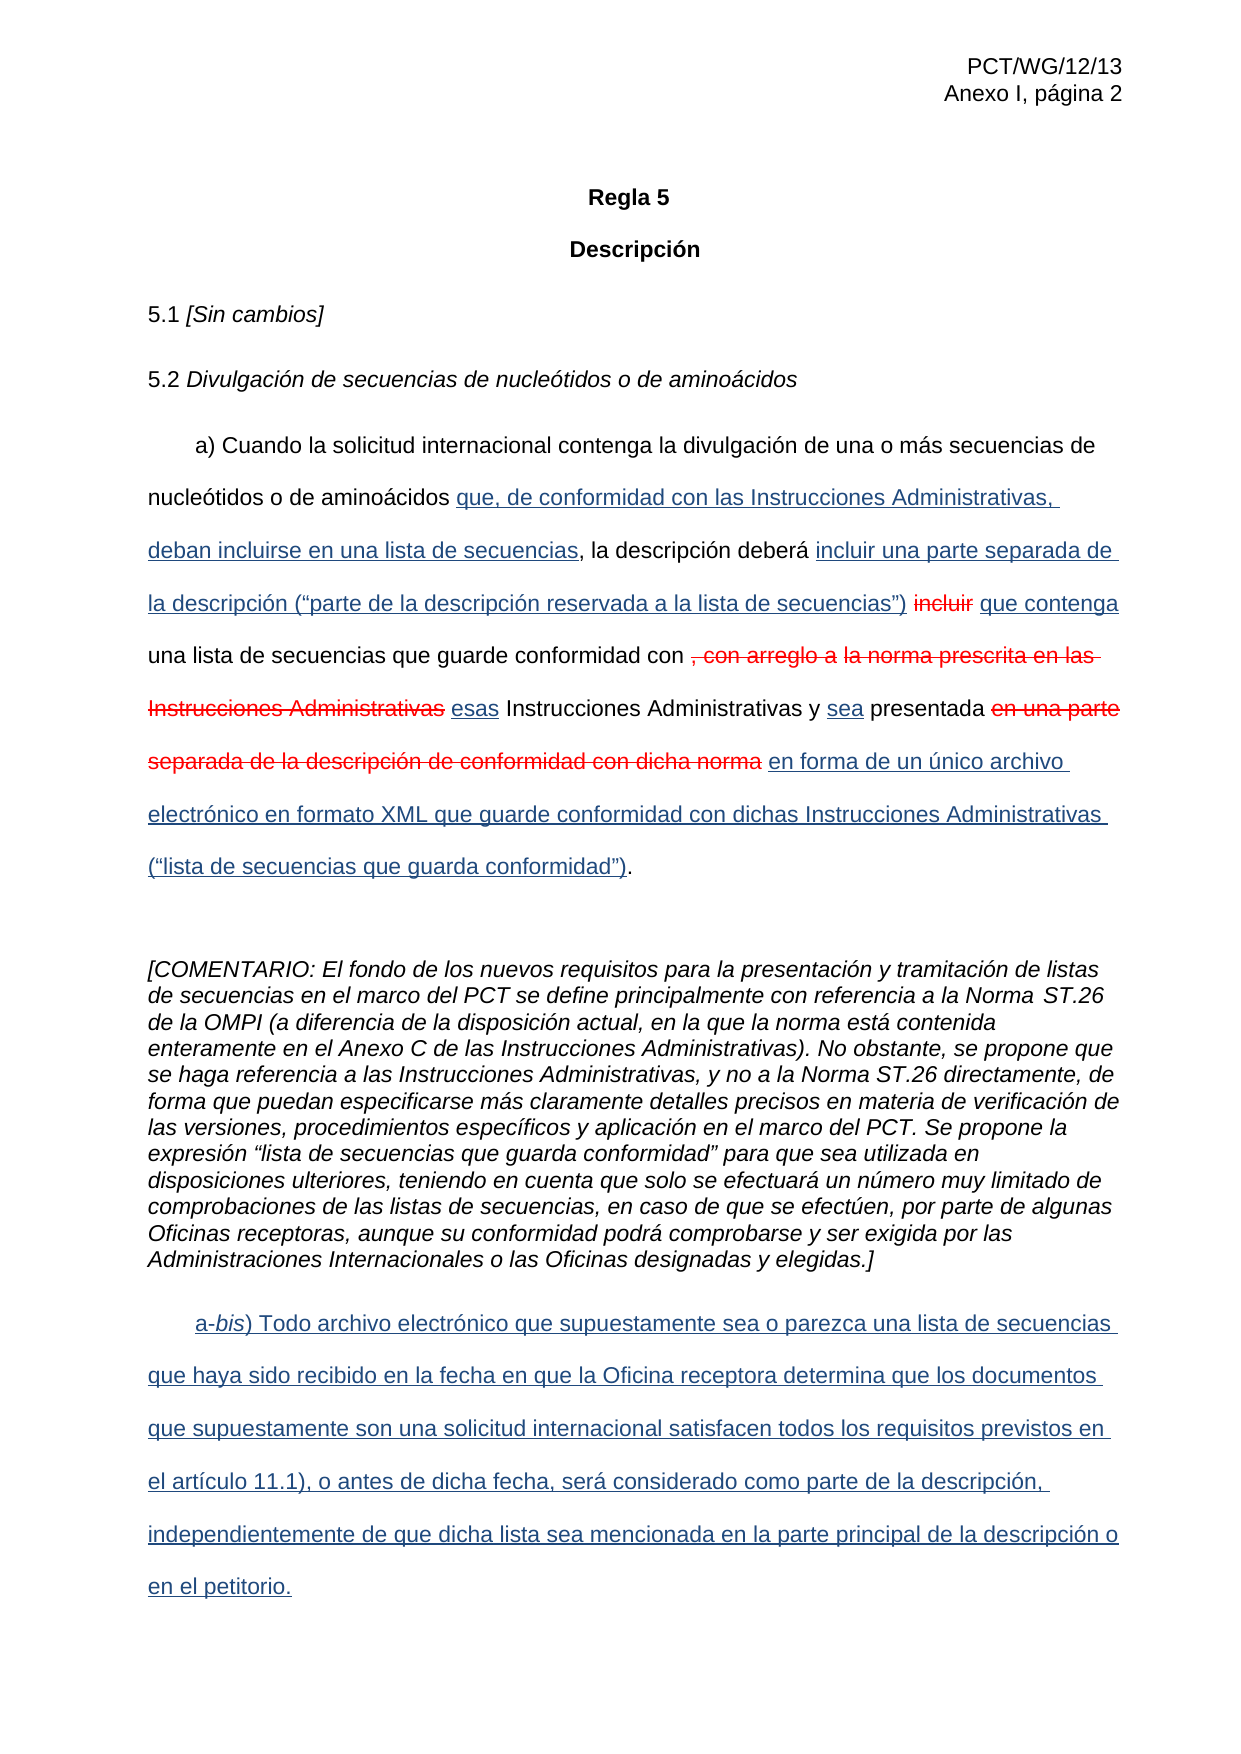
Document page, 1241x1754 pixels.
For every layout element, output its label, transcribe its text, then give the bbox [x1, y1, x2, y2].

text [COMENTARIO: El fondo de los nuevos requisitos para la presentación y tramitación de listas de secuencias en el marco del PCT se define principalmente con referencia a la Norma ST.26 de la OMPI (a diferencia de la disposición actual, en la que la norma está contenida enteramente en el Anexo C de las Instrucciones Administrativas). No obstante, se propone que se haga referencia a las Instrucciones Administrativas, y no a la Norma ST.26 directamente, de forma que puedan especificarse más claramente detalles precisos en materia de verificación de las versiones, procedimientos específicos y aplicación en el marco del PCT. Se propone la expresión “lista de secuencias que guarda conformidad” para que sea utilizada en disposiciones ulteriores, teniendo en cuenta que solo se efectuará un número muy limitado de comprobaciones de las listas de secuencias, en caso de que se efectúen, por parte de algunas Oficinas receptoras, aunque su conformidad podrá comprobarse y ser exigida por las Administraciones Internacionales o las Oficinas designadas y elegidas.] [148, 956, 1122, 1272]
text 5.2 Divulgación de secuencias de nucleótidos o de aminoácidos [148, 366, 1122, 393]
text 5.1 [Sin cambios] [148, 301, 1122, 328]
title Regla 5 Descripción [148, 183, 1122, 263]
text a-bis) Todo archivo electrónico que supuestamente sea o parezca una lista de secuencias que haya sido recibido en la fecha en que la Oficina receptora determina que los documentos que supuestamente son una solicitud internacional satisfacen todos los requisitos previstos en el artículo 11.1), o antes de dicha fecha, será considerado como parte de la descripción, independientemente de que dicha lista sea mencionada en la parte principal de la descripción o en el petitorio. [148, 1310, 1122, 1599]
text a) Cuando la solicitud internacional contenga la divulgación de una o más secuencias de nucleótidos o de aminoácidos que, de conformidad con las Instrucciones Administrativas, deban incluirse en una lista de secuencias, la descripción deberá incluir una parte separada de la descripción (“parte de la descripción reservada a la lista de secuencias”) incluir que contenga una lista de secuencias que guarde conformidad con , con arreglo a la norma prescrita en las Instrucciones Administrativas esas Instrucciones Administrativas y sea presentada en una parte separada de la descripción de conformidad con dicha norma en forma de un único archivo electrónico en formato XML que guarde conformidad con dichas Instrucciones Administrativas (“lista de secuencias que guarda conformidad”). [148, 432, 1122, 879]
